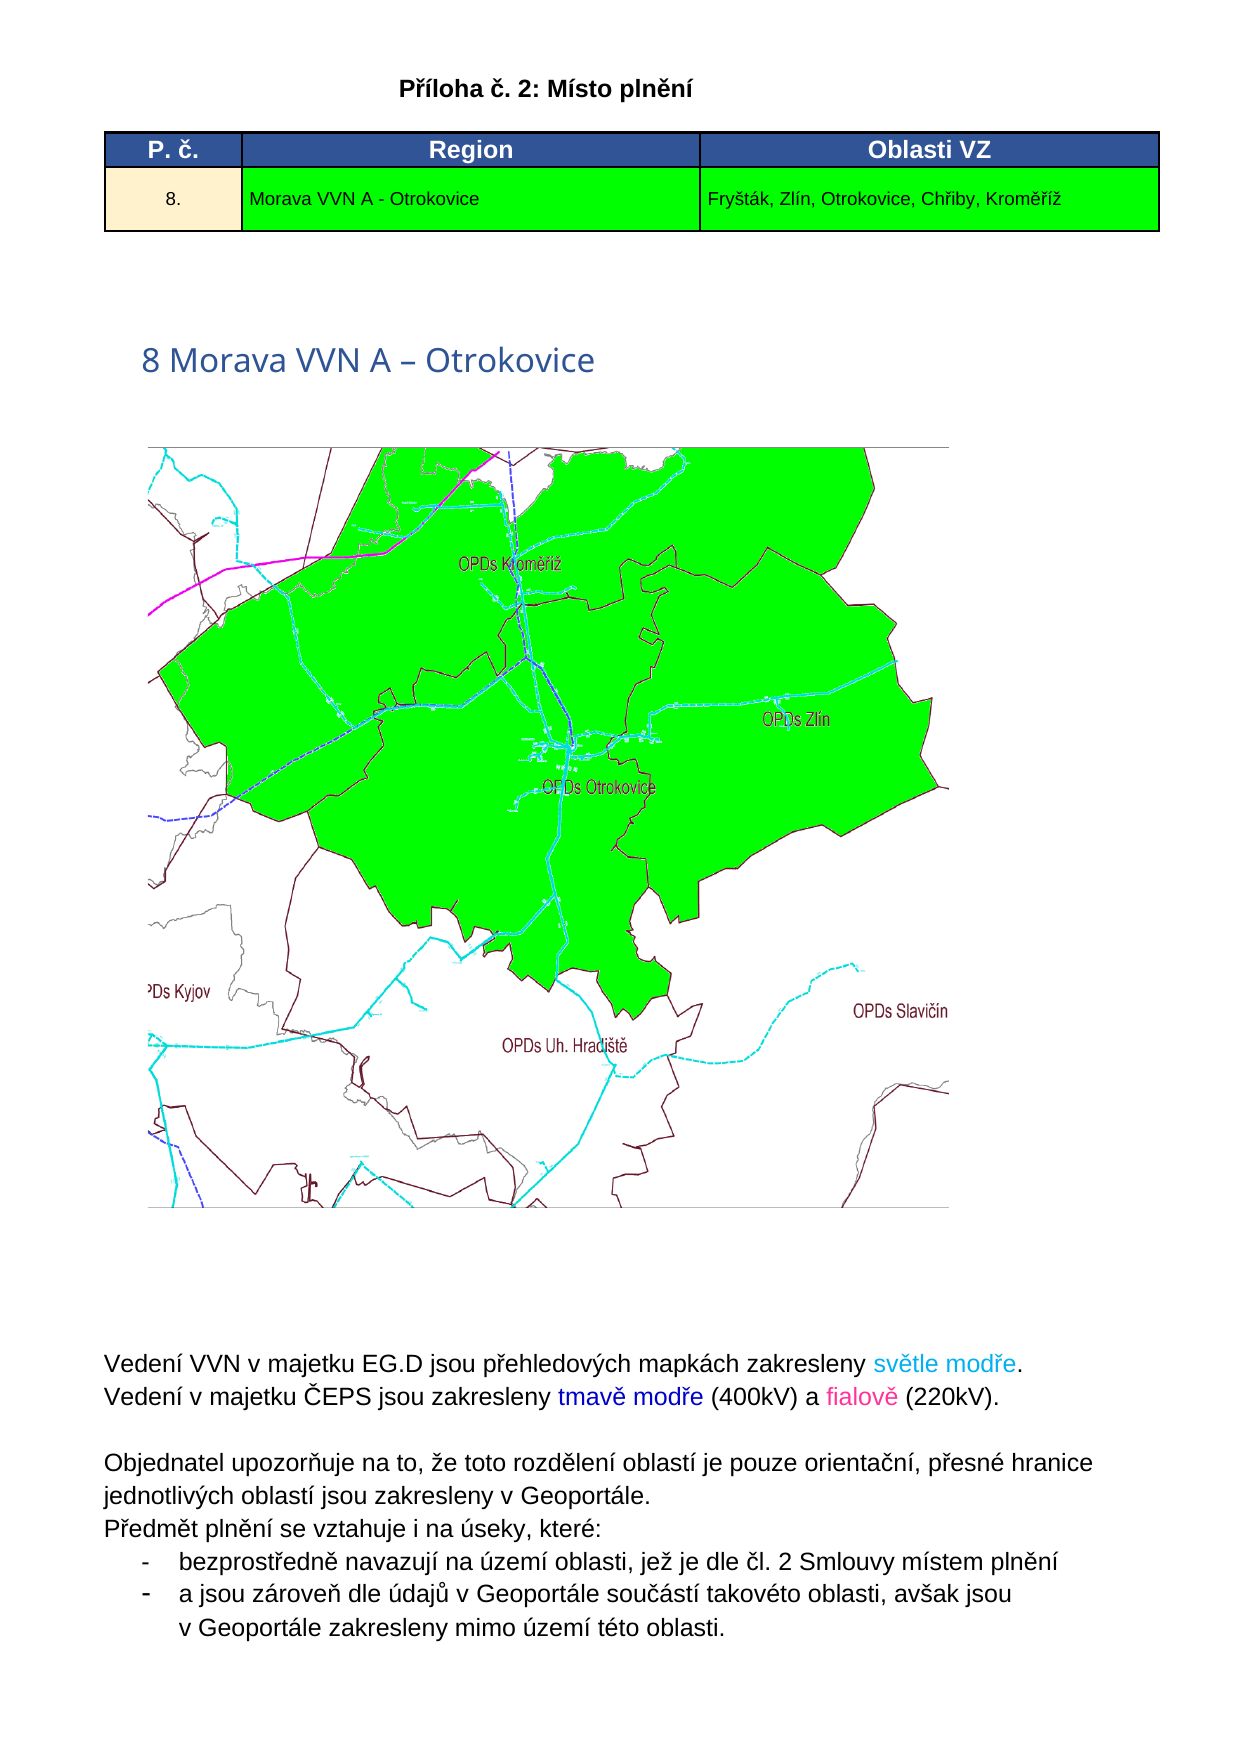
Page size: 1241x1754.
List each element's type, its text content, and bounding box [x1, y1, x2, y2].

table_cell Fryšták, Zlín, Otrokovice, Chřiby, Kroměříž [701, 168, 1158, 230]
table_cell 8. [106, 168, 241, 230]
table_cell Morava VVN A - Otrokovice [243, 168, 699, 230]
text Vedení VVN v majetku EG.D jsou přehledových mapkách zakresleny světle modře. Vedení v majetku ČEPS jsou zakresleny tmavě modře (400kV) a fialově (220kV). [103, 1349, 1122, 1410]
text Objednatel upozorňuje na to, že toto rozdělení oblastí je pouze orientační, přesné hranice jednotlivých oblastí jsou zakresleny v Geoportále. [103, 1448, 1122, 1509]
table_header Region [243, 134, 699, 166]
list 8 Morava VVN A – Otrokovice [141, 337, 1122, 382]
list a jsou zároveň dle údajů v Geoportále součástí takovéto oblasti, avšak jsou v Geoportále zakresleny mimo území této oblasti. [141, 1576, 1122, 1642]
table_header P. č. [106, 134, 241, 166]
text Předmět plnění se vztahuje i na úseky, které: [103, 1514, 1122, 1542]
list bezprostředně navazují na území oblasti, jež je dle čl. 2 Smlouvy místem plnění [141, 1547, 1122, 1576]
text Příloha č. 2: Místo plnění [325, 74, 1122, 103]
picture [147, 447, 949, 1208]
table_header Oblasti VZ [701, 134, 1158, 166]
